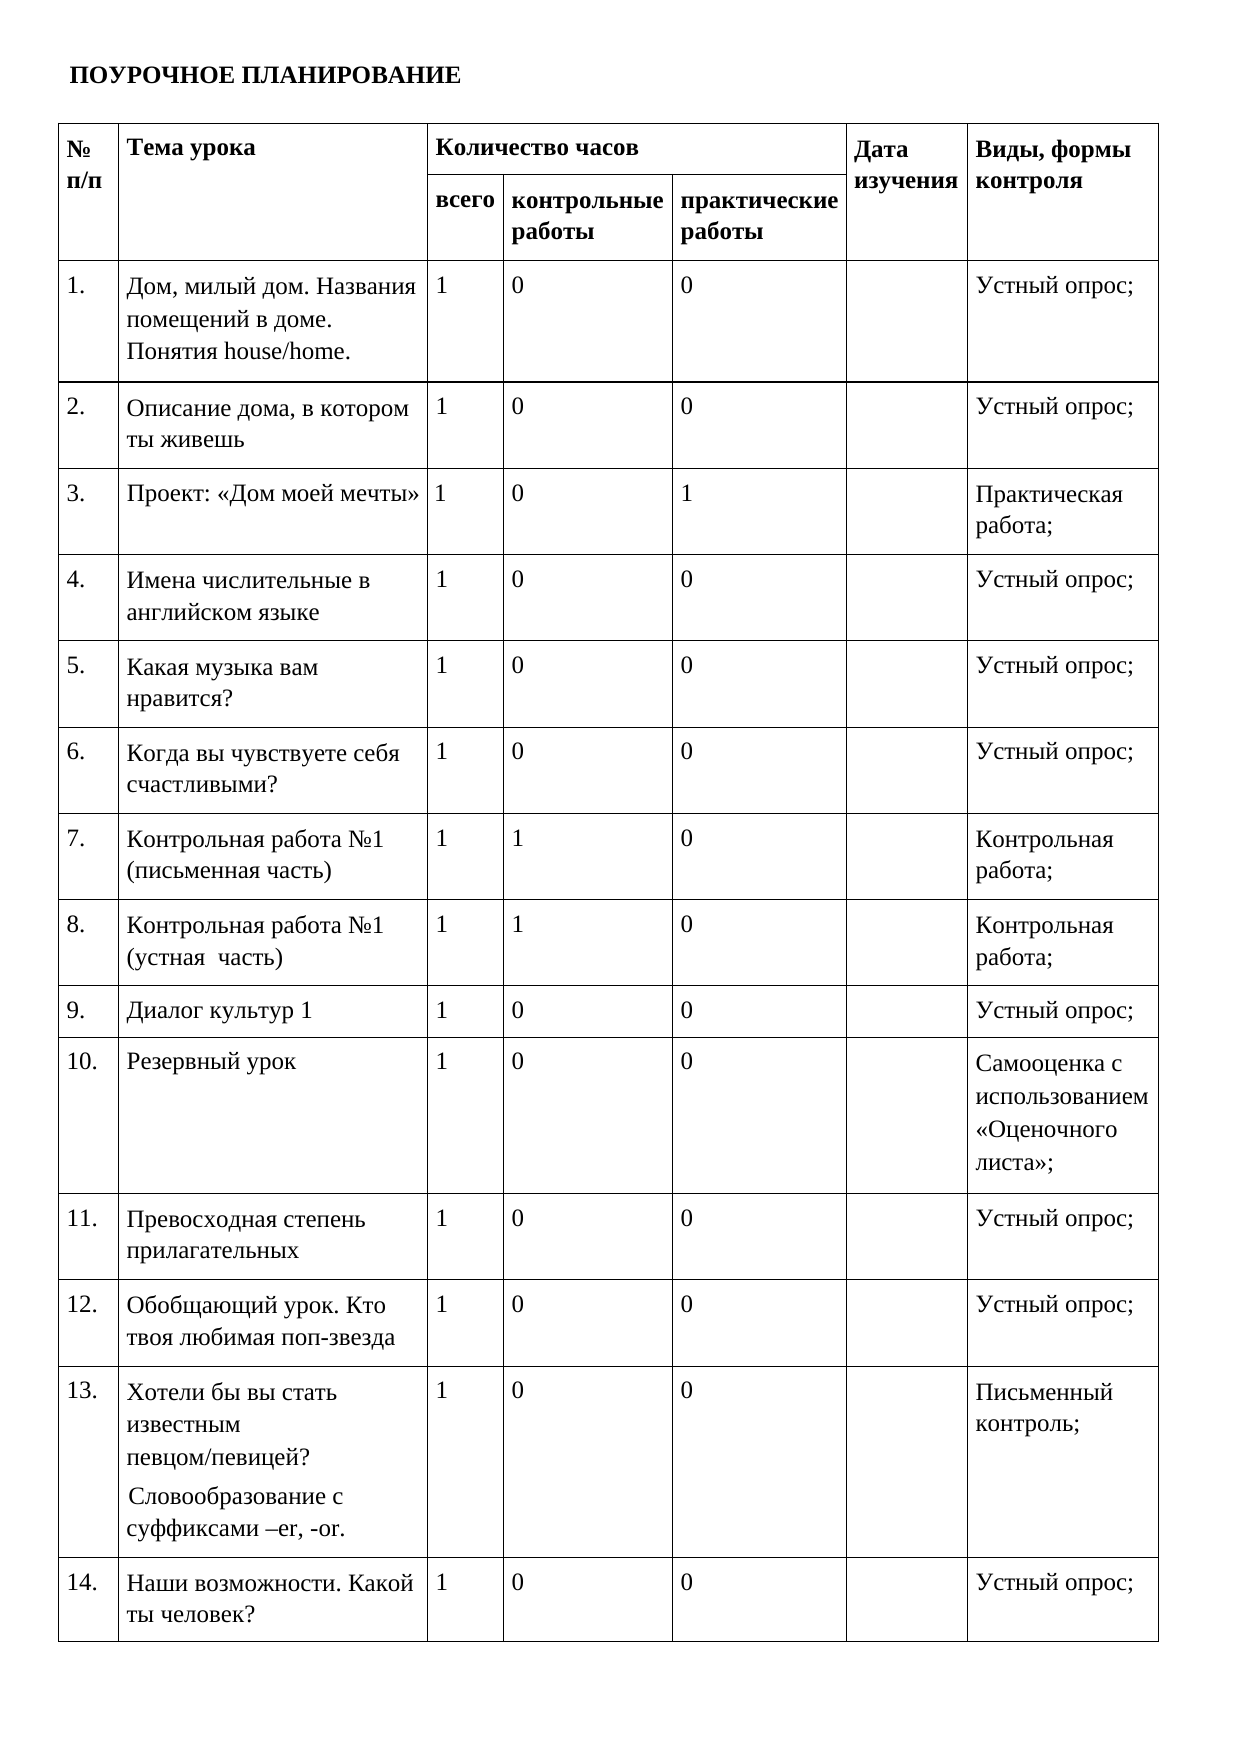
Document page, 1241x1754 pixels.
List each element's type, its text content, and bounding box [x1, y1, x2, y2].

text ПОУРОЧНОЕ ПЛАНИРОВАНИЕ [69, 62, 1172, 89]
table_cell [847, 383, 967, 468]
table_cell Контрольная работа №1 (письменная часть) [119, 814, 427, 899]
table_cell 0 [504, 469, 672, 554]
table_cell 1 [428, 469, 503, 554]
table_cell 11. [59, 1194, 118, 1279]
table_cell Резервный урок [119, 1038, 427, 1193]
table_cell 0 [673, 814, 846, 899]
table_cell Устный опрос; [968, 641, 1158, 727]
table_cell 0 [673, 555, 846, 640]
table_cell практические работы [673, 175, 846, 260]
table_cell Имена числительные в английском языке [119, 555, 427, 640]
table_cell 10. [59, 1038, 118, 1193]
table_cell 0 [673, 1194, 846, 1279]
table_cell Самооценка с использованием«Оценочного листа»; [968, 1038, 1158, 1193]
table_cell [847, 555, 967, 640]
table_cell Устный опрос; [968, 1280, 1158, 1366]
table_cell [847, 986, 967, 1037]
table_cell Устный опрос; [968, 383, 1158, 468]
table_cell 0 [673, 900, 846, 985]
table_cell Наши возможности. Какой ты человек? [119, 1558, 427, 1641]
table_cell Превосходная степень прилагательных [119, 1194, 427, 1279]
table_cell 3. [59, 469, 118, 554]
table_cell 0 [504, 261, 672, 381]
table_cell 1 [428, 1194, 503, 1279]
table_header Виды, формы контроля [968, 124, 1158, 260]
table_cell Контрольная работа; [968, 900, 1158, 985]
table_cell 1 [428, 900, 503, 985]
table_cell Диалог культур 1 [119, 986, 427, 1037]
table_cell 7. [59, 814, 118, 899]
table_cell 1 [428, 383, 503, 468]
table_cell Устный опрос; [968, 728, 1158, 813]
table_cell 12. [59, 1280, 118, 1366]
table_cell 14. [59, 1558, 118, 1641]
table_cell [847, 814, 967, 899]
table_cell [847, 728, 967, 813]
table_cell [847, 1194, 967, 1279]
table_cell 1 [428, 261, 503, 381]
table_cell 2. [59, 383, 118, 468]
table_cell Устный опрос; [968, 1558, 1158, 1641]
table_cell Контрольная работа №1 (устная часть) [119, 900, 427, 985]
table_cell 1 [428, 986, 503, 1037]
table_cell 1 [504, 814, 672, 899]
table_cell 1 [428, 1038, 503, 1193]
table_cell 1 [428, 1558, 503, 1641]
table_cell 0 [504, 1194, 672, 1279]
table_cell контрольные работы [504, 175, 672, 260]
table_cell 0 [673, 1280, 846, 1366]
table_cell 1 [504, 900, 672, 985]
table_cell 0 [504, 728, 672, 813]
table_header Количество часов [428, 124, 846, 174]
table_cell [847, 641, 967, 727]
table_cell Обобщающий урок. Кто твоя любимая поп-звезда [119, 1280, 427, 1366]
table_header Тема урока [119, 124, 427, 260]
table_cell 0 [504, 555, 672, 640]
table_cell 1 [428, 1367, 503, 1557]
table_cell Когда вы чувствуете себя счастливыми? [119, 728, 427, 813]
table_cell 0 [673, 986, 846, 1037]
table_cell 0 [673, 261, 846, 381]
table_cell [847, 1280, 967, 1366]
table_cell Устный опрос; [968, 986, 1158, 1037]
table_cell 0 [504, 1280, 672, 1366]
table_cell 0 [673, 728, 846, 813]
table_cell 0 [504, 641, 672, 727]
table_cell 9. [59, 986, 118, 1037]
table_cell [847, 1038, 967, 1193]
table_cell [847, 1558, 967, 1641]
table_cell 6. [59, 728, 118, 813]
table_cell [847, 900, 967, 985]
table_cell Описание дома, в котором ты живешь [119, 383, 427, 468]
table_cell Хотели бы вы стать известным певцом/певицей? Словообразование с суффиксами –er, -or. [119, 1367, 427, 1557]
table_cell Практическая работа; [968, 469, 1158, 554]
table_cell 0 [504, 1367, 672, 1557]
table_cell 0 [673, 1038, 846, 1193]
table_cell 1 [428, 728, 503, 813]
table_cell [847, 1367, 967, 1557]
table_cell 5. [59, 641, 118, 727]
table_cell 1 [428, 814, 503, 899]
table_cell 1 [428, 641, 503, 727]
table_cell Какая музыка вам нравится? [119, 641, 427, 727]
table_cell Контрольная работа; [968, 814, 1158, 899]
table_cell 1 [673, 469, 846, 554]
table_cell 0 [504, 986, 672, 1037]
table_cell Устный опрос; [968, 555, 1158, 640]
table_cell 13. [59, 1367, 118, 1557]
table_cell Проект: «Дом моей мечты» [119, 469, 427, 554]
table_cell 1 [428, 1280, 503, 1366]
table_header Дата изучения [847, 124, 967, 260]
table_cell 0 [673, 1367, 846, 1557]
table_cell Дом, милый дом. Названия помещений в доме. Понятия house/home. [119, 261, 427, 381]
table_cell всего [428, 175, 503, 260]
table_cell Письменный контроль; [968, 1367, 1158, 1557]
table_cell 0 [504, 1038, 672, 1193]
table_header № п/п [59, 124, 118, 260]
table_cell 0 [673, 641, 846, 727]
table_cell Устный опрос; [968, 261, 1158, 381]
table_cell [847, 469, 967, 554]
table_cell 0 [504, 1558, 672, 1641]
table_cell [847, 261, 967, 381]
table_cell 4. [59, 555, 118, 640]
table_cell Устный опрос; [968, 1194, 1158, 1279]
table_cell 1 [428, 555, 503, 640]
table_cell 1. [59, 261, 118, 381]
table_cell 0 [504, 383, 672, 468]
table_cell 0 [673, 1558, 846, 1641]
table_cell 8. [59, 900, 118, 985]
table_cell 0 [673, 383, 846, 468]
